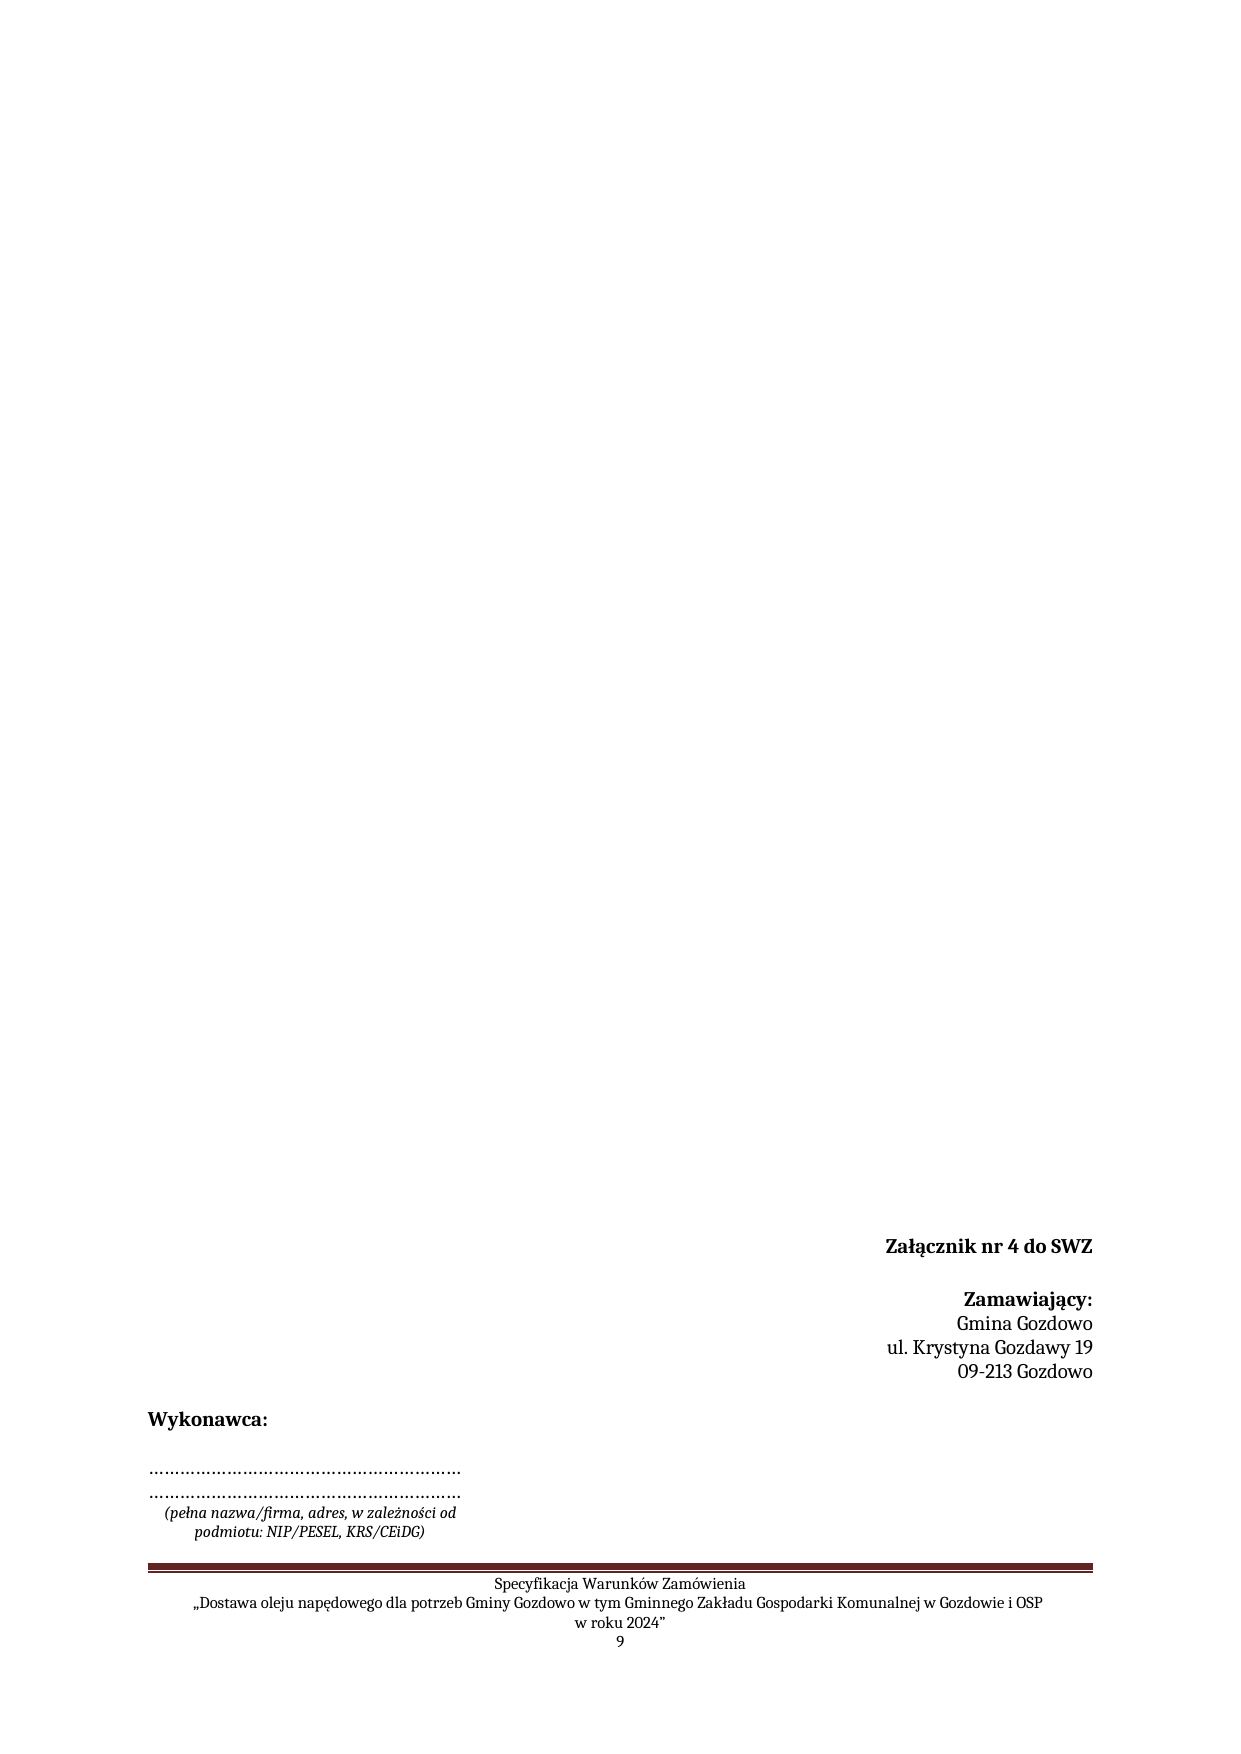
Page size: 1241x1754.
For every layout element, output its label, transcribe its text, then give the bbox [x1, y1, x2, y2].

text ul. Krystyna Gozdawy 19 [148, 1336, 1093, 1359]
text Zamawiający: [148, 1288, 1093, 1312]
text Wykonawca: [148, 1407, 1093, 1431]
text (pełna nazwa/firma, adres, w zależności od podmiotu: NIP/PESEL, KRS/CEiDG) [148, 1503, 472, 1542]
text ………………………………………………………………………………………………………… [148, 1455, 472, 1503]
text 09-213 Gozdowo [148, 1359, 1093, 1383]
text Gmina Gozdowo [148, 1312, 1093, 1336]
text Załącznik nr 4 do SWZ [148, 1235, 1093, 1259]
